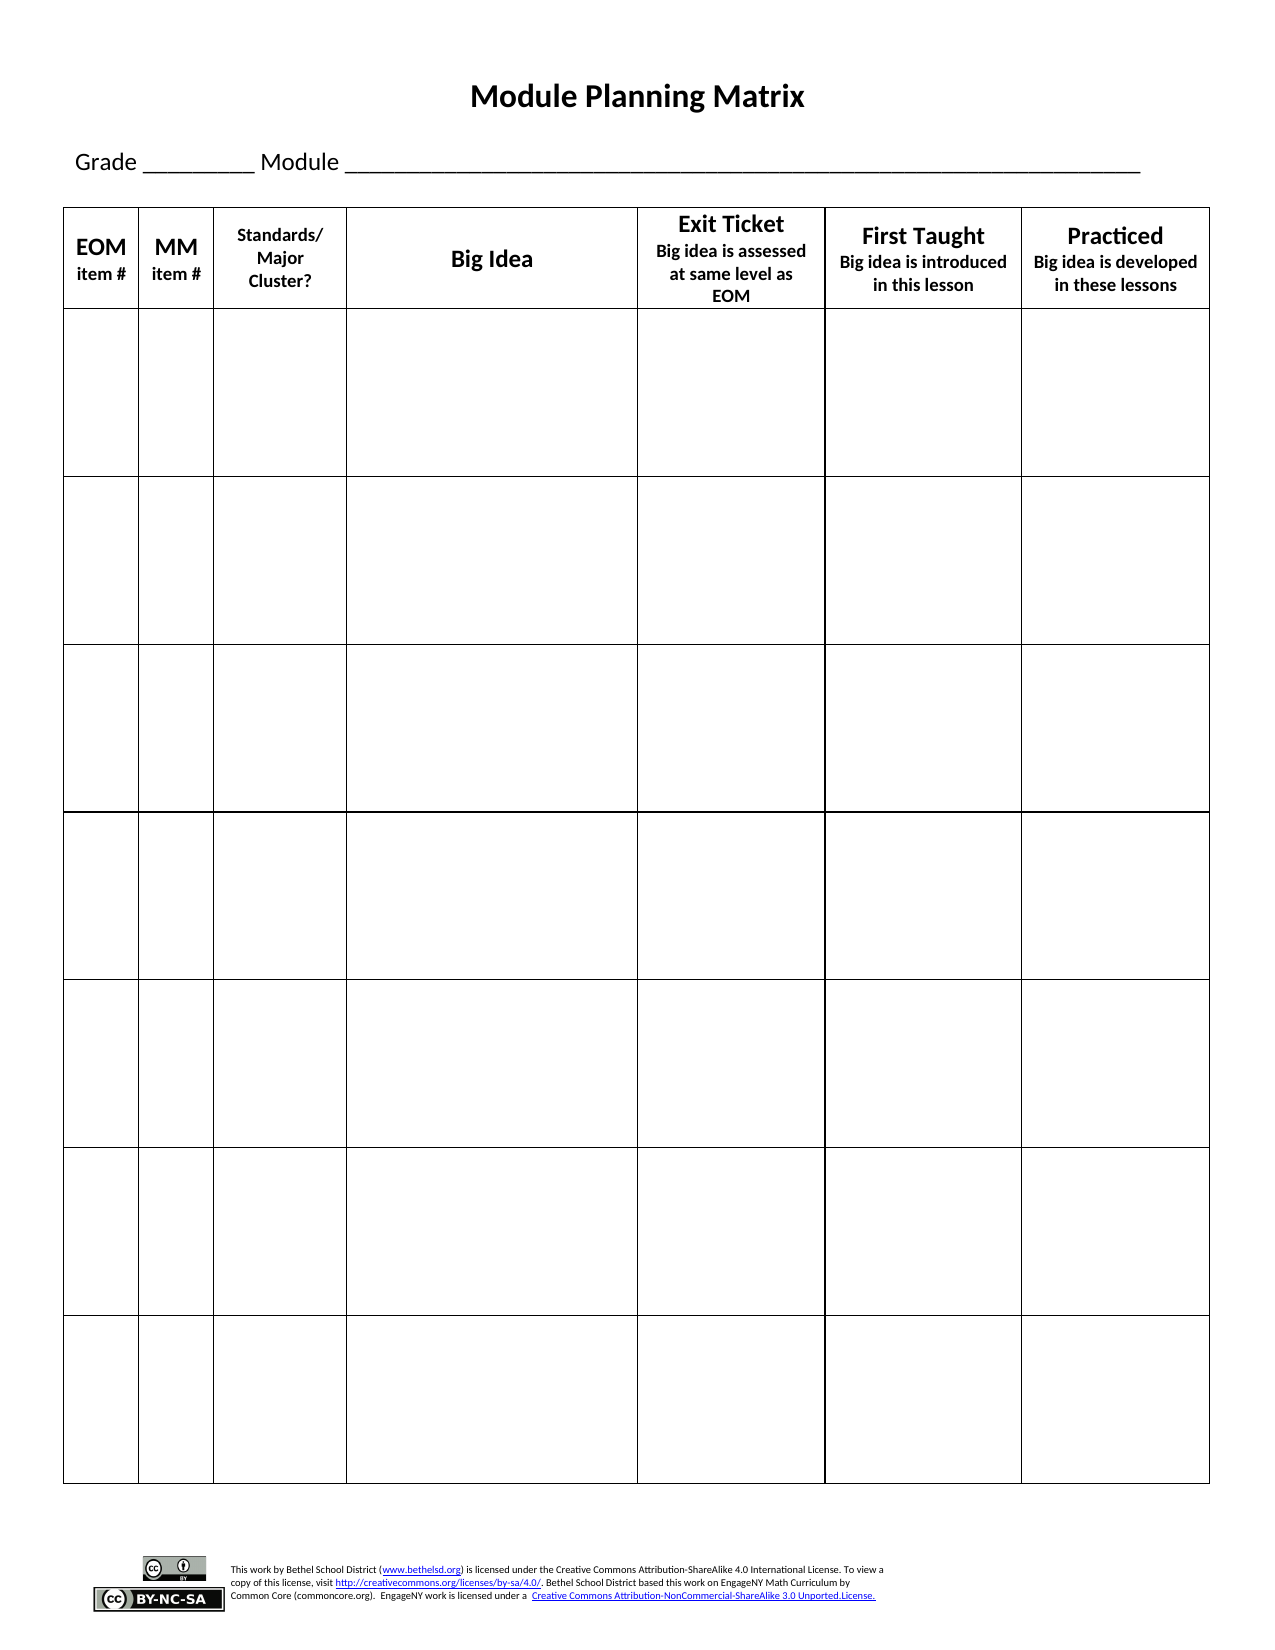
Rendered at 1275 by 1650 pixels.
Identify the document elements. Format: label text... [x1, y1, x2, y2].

table_cell [214, 1148, 346, 1315]
table_cell [1022, 477, 1209, 643]
table_cell [139, 309, 213, 476]
table_cell [347, 813, 637, 979]
table_cell [214, 980, 346, 1147]
text Grade _________ Module ________________________________________________________________ [75, 146, 1200, 177]
table_cell [214, 477, 346, 643]
table_cell [638, 1316, 824, 1483]
table_cell [64, 813, 138, 979]
table_cell [826, 645, 1021, 811]
table_cell [64, 309, 138, 476]
table_header Practiced Big idea is developed in these lessons [1022, 208, 1209, 308]
table_cell [826, 1148, 1021, 1315]
table_cell [139, 1148, 213, 1315]
table_cell [826, 1316, 1021, 1483]
table_cell [139, 813, 213, 979]
table_cell [826, 813, 1021, 979]
table_cell [638, 813, 824, 979]
table_cell [64, 1148, 138, 1315]
table_header First Taught Big idea is introduced in this lesson [826, 208, 1021, 308]
table_cell [1022, 1316, 1209, 1483]
table_cell [1022, 813, 1209, 979]
table_cell [347, 980, 637, 1147]
table_cell [826, 309, 1021, 476]
table_header EOM item # [64, 208, 138, 308]
picture [93, 1587, 225, 1613]
table_cell [638, 980, 824, 1147]
table_cell [638, 1148, 824, 1315]
table_cell [64, 645, 138, 811]
table_cell [347, 309, 637, 476]
table_cell [139, 645, 213, 811]
table_cell [638, 477, 824, 643]
table_cell [139, 980, 213, 1147]
table_cell [139, 477, 213, 643]
table_cell [214, 1316, 346, 1483]
table_cell [826, 980, 1021, 1147]
table_cell [64, 1316, 138, 1483]
table_cell [214, 645, 346, 811]
table_header Exit Ticket Big idea is assessed at same level as EOM [638, 208, 824, 308]
table_cell [214, 813, 346, 979]
table_cell [64, 980, 138, 1147]
table_cell [347, 477, 637, 643]
text Module Planning Matrix [75, 75, 1200, 116]
table_cell [347, 645, 637, 811]
table_cell [826, 477, 1021, 643]
table_header MM item # [139, 208, 213, 308]
table_cell [139, 1316, 213, 1483]
table_header Big Idea [347, 208, 637, 308]
table_cell [1022, 980, 1209, 1147]
table_header Standards/ Major Cluster? [214, 208, 346, 308]
table_cell [638, 309, 824, 476]
table_cell [1022, 309, 1209, 476]
table_cell [214, 309, 346, 476]
table_cell [1022, 645, 1209, 811]
table_cell [347, 1148, 637, 1315]
table_cell [638, 645, 824, 811]
table_cell [64, 477, 138, 643]
table_cell [1022, 1148, 1209, 1315]
table_cell [347, 1316, 637, 1483]
